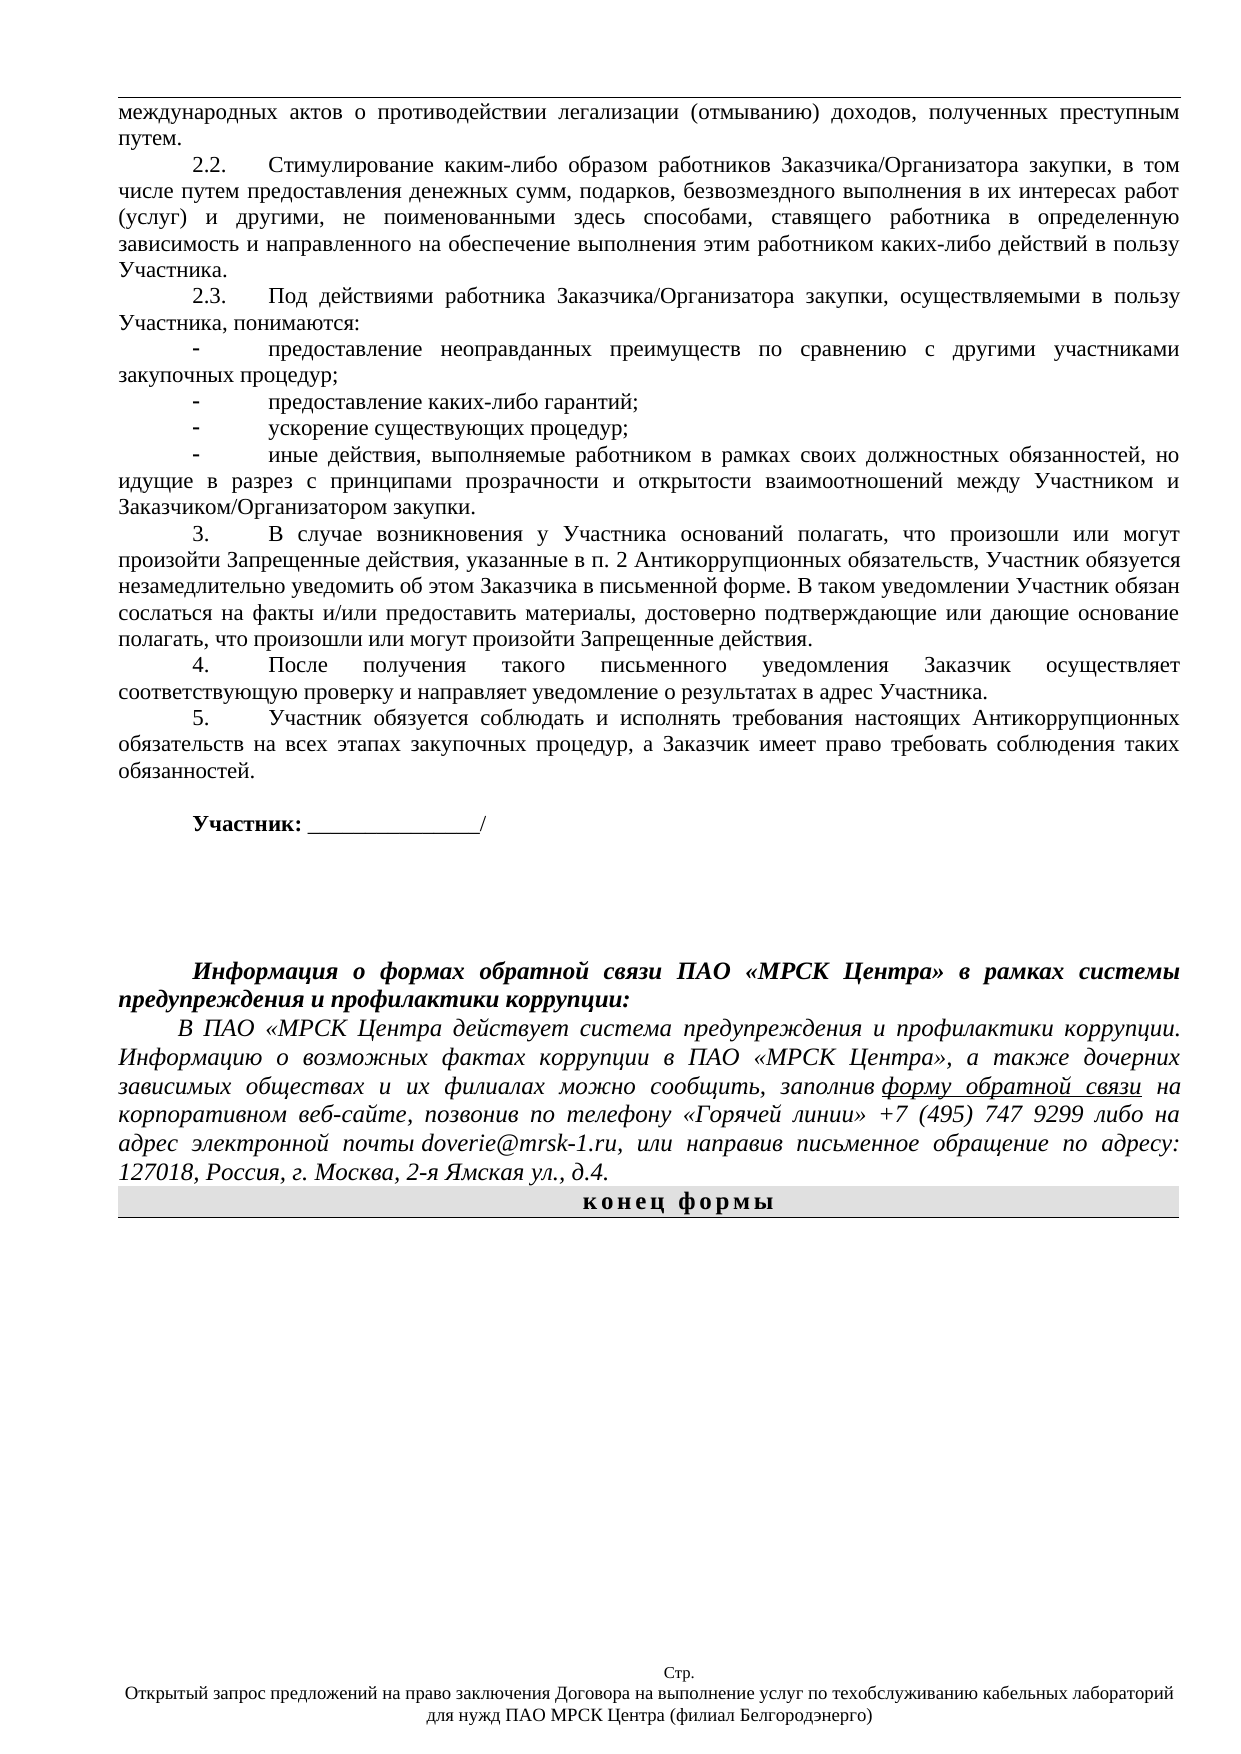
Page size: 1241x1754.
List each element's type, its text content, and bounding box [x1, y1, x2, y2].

list Под действиями работника Заказчика/Организатора закупки, осуществляемыми в пользу Участника, понимаются: [118, 282, 1181, 335]
list В случае возникновения у Участника оснований полагать, что произошли или могут произойти Запрещенные действия, указанные в п. 2 Антикоррупционных обязательств, Участник обязуется незамедлительно уведомить об этом Заказчика в письменной форме. В таком уведомлении Участник обязан сослаться на факты и/или предоставить материалы, достоверно подтверждающие или дающие основание полагать, что произошли или могут произойти Запрещенные действия. [118, 520, 1181, 651]
list предоставление каких-либо гарантий; [118, 388, 1181, 414]
list Cтимулирование каким-либо образом работников Заказчика/Организатора закупки, в том числе путем предоставления денежных сумм, подарков, безвозмездного выполнения в их интересах работ (услуг) и другими, не поименованными здесь способами, ставящего работника в определенную зависимость и направленного на обеспечение выполнения этим работником каких-либо действий в пользу Участника. [118, 151, 1181, 282]
text Информация о формах обратной связи ПАО «МРСК Центра» в рамках системы предупреждения и профилактики коррупции: [118, 956, 1181, 1013]
text В ПАО «МРСК Центра действует система предупреждения и профилактики коррупции. Информацию о возможных фактах коррупции в ПАО «МРСК Центра», а также дочерних зависимых обществах и их филиалах можно сообщить, заполнив форму обратной связи на корпоративном веб-сайте, позвонив по телефону «Горячей линии» +7 (495) 747 9299 либо на адрес электронной почты doverie@mrsk-1.ru, или направив письменное обращение по адресу: 127018, Россия, г. Москва, 2-я Ямская ул., д.4. [118, 1071, 1181, 1128]
list иные действия, выполняемые работником в рамках своих должностных обязанностей, но идущие в разрез с принципами прозрачности и открытости взаимоотношений между Участником и Заказчиком/Организатором закупки. [118, 441, 1181, 520]
list ускорение существующих процедур; [118, 414, 1181, 441]
text конец формы [118, 1186, 1179, 1217]
text В ПАО «МРСК Центра действует система предупреждения и профилактики коррупции. Информацию о возможных фактах коррупции в ПАО «МРСК Центра», а также дочерних зависимых обществах и их филиалах можно сообщить, заполнив форму обратной связи на корпоративном веб-сайте, позвонив по телефону «Горячей линии» +7 (495) 747 9299 либо на адрес электронной почты doverie@mrsk-1.ru, или направив письменное обращение по адресу: 127018, Россия, г. Москва, 2-я Ямская ул., д.4. [118, 1013, 1181, 1042]
list Участник обязуется соблюдать и исполнять требования настоящих Антикоррупционных обязательств на всех этапах закупочных процедур, а Заказчик имеет право требовать соблюдения таких обязанностей. [118, 704, 1181, 783]
text В ПАО «МРСК Центра действует система предупреждения и профилактики коррупции. Информацию о возможных фактах коррупции в ПАО «МРСК Центра», а также дочерних зависимых обществах и их филиалах можно сообщить, заполнив форму обратной связи на корпоративном веб-сайте, позвонив по телефону «Горячей линии» +7 (495) 747 9299 либо на адрес электронной почты doverie@mrsk-1.ru, или направив письменное обращение по адресу: 127018, Россия, г. Москва, 2-я Ямская ул., д.4. [415, 1128, 1181, 1186]
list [118, 98, 1181, 151]
list предоставление неоправданных преимуществ по сравнению с другими участниками закупочных процедур; [118, 335, 1181, 388]
list После получения такого письменного уведомления Заказчик осуществляет соответствующую проверку и направляет уведомление о результатах в адрес Участника. [118, 651, 1181, 704]
text Участник: _______________/ [118, 809, 1181, 836]
